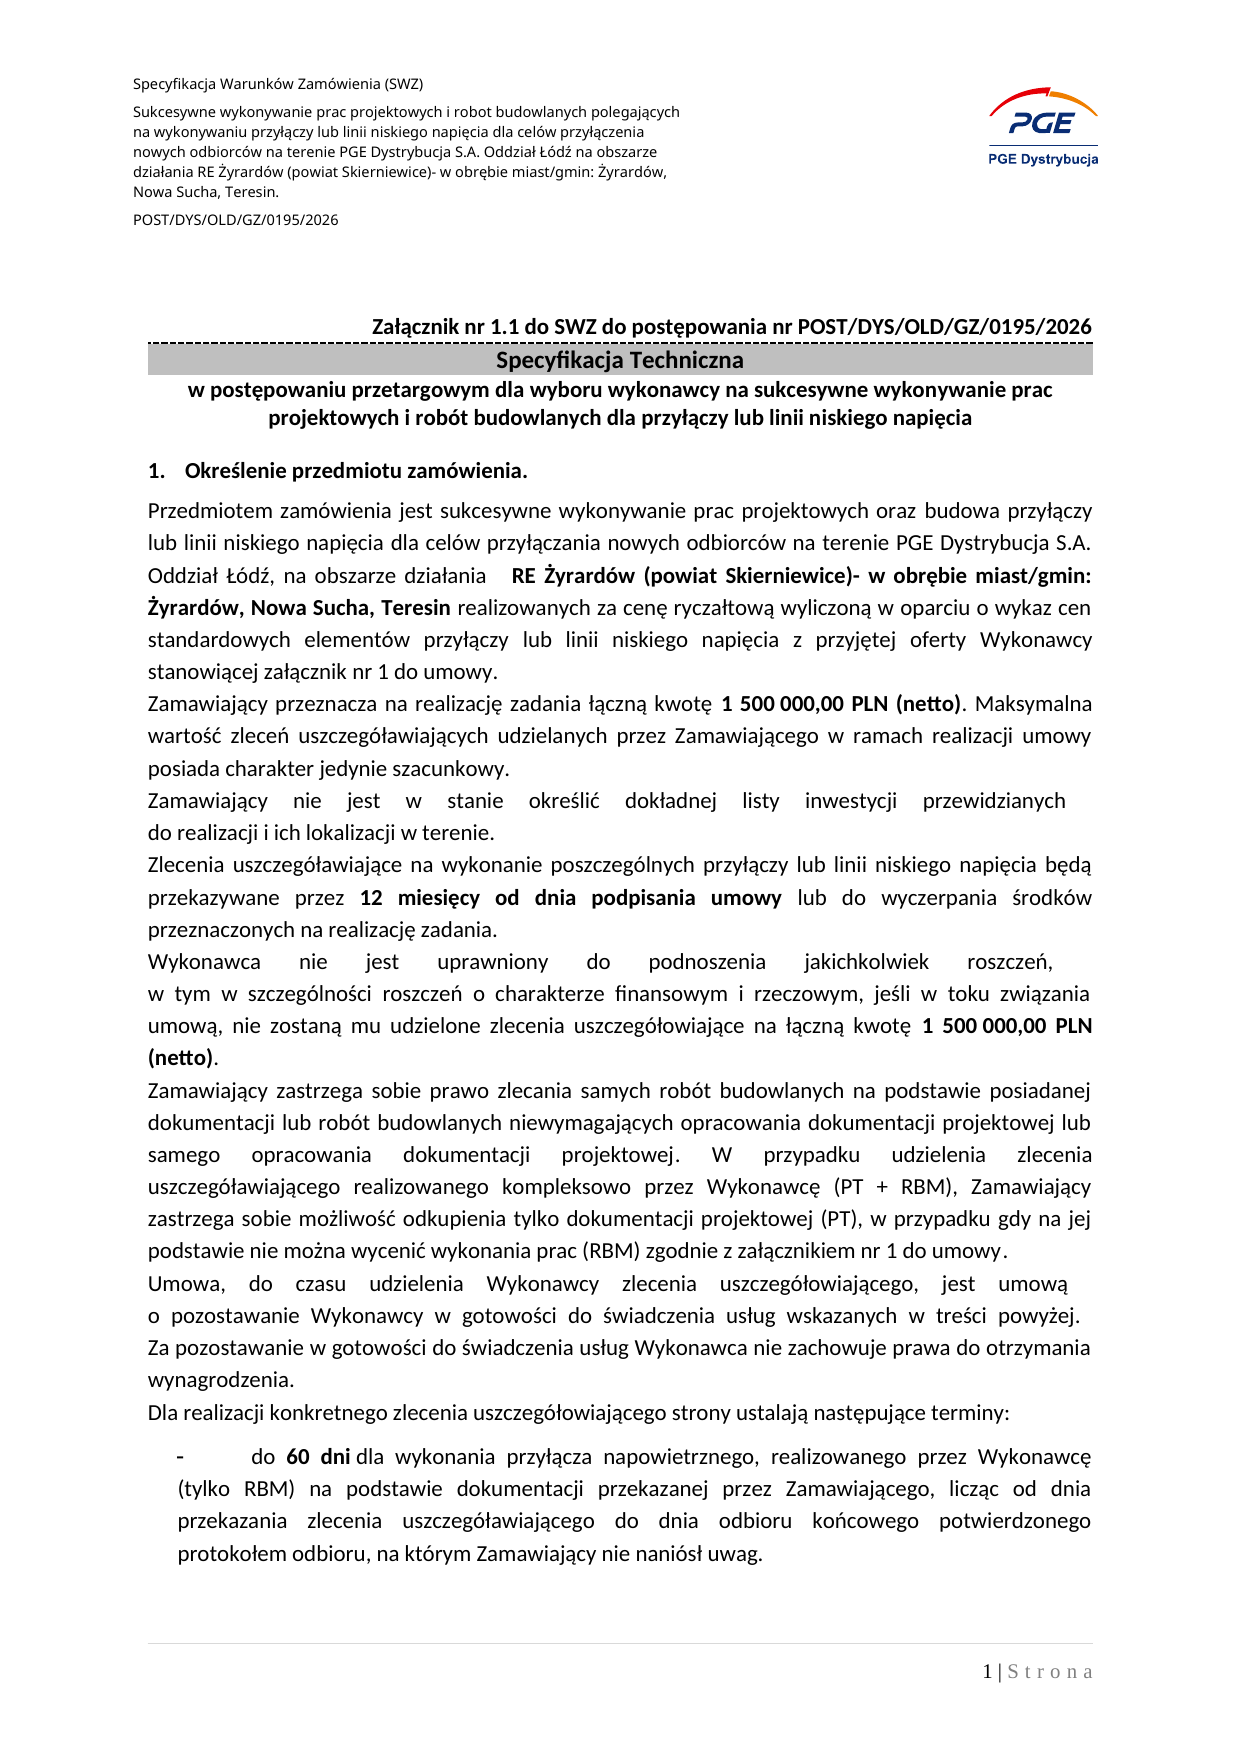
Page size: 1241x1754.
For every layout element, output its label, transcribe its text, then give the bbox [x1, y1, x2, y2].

text Zamawiający przeznacza na realizację zadania łączną kwotę 1 500 000,00 PLN (netto). Maksymalna wartość zleceń uszczegóławiających udzielanych przez Zamawiającego w ramach realizacji umowy posiada charakter jedynie szacunkowy. [148, 689, 1093, 782]
text Zamawiający zastrzega sobie prawo zlecania samych robót budowlanych na podstawie posiadanej dokumentacji lub robót budowlanych niewymagających opracowania dokumentacji projektowej lub samego opracowania dokumentacji projektowej. W przypadku udzielenia zlecenia uszczegóławiającego realizowanego kompleksowo przez Wykonawcę (PT + RBM), Zamawiający zastrzega sobie możliwość odkupienia tylko dokumentacji projektowej (PT), w przypadku gdy na jej podstawie nie można wycenić wykonania prac (RBM) zgodnie z załącznikiem nr 1 do umowy. [148, 1076, 1093, 1265]
list Określenie przedmiotu zamówienia. [148, 456, 1093, 484]
text Zamawiający nie jest w stanie określić dokładnej listy inwestycji przewidzianych do realizacji i ich lokalizacji w terenie. [148, 786, 1093, 846]
text Wykonawca nie jest uprawniony do podnoszenia jakichkolwiek roszczeń, w tym w szczególności roszczeń o charakterze finansowym i rzeczowym, jeśli w toku związania umową, nie zostaną mu udzielone zlecenia uszczegółowiające na łączną kwotę 1 500 000,00 PLN (netto). [148, 947, 1093, 1072]
text Umowa, do czasu udzielenia Wykonawcy zlecenia uszczegółowiającego, jest umową o pozostawanie Wykonawcy w gotowości do świadczenia usług wskazanych w treści powyżej. Za pozostawanie w gotowości do świadczenia usług Wykonawca nie zachowuje prawa do otrzymania wynagrodzenia. [148, 1269, 1093, 1393]
title w postępowaniu przetargowym dla wyboru wykonawcy na sukcesywne wykonywanie prac projektowych i robót budowlanych dla przyłączy lub linii niskiego napięcia [148, 375, 1093, 431]
text do 60 dni dla wykonania przyłącza napowietrznego, realizowanego przez Wykonawcę (tylko RBM) na podstawie dokumentacji przekazanej przez Zamawiającego, licząc od dnia przekazania zlecenia uszczegóławiającego do dnia odbioru końcowego potwierdzonego protokołem odbioru, na którym Zamawiający nie naniósł uwag. [176, 1442, 1093, 1567]
subtitle Specyfikacja Techniczna [148, 344, 1093, 375]
text Załącznik nr 1.1 do SWZ do postępowania nr POST/DYS/OLD/GZ/0195/2026 [148, 312, 1093, 344]
text Przedmiotem zamówienia jest sukcesywne wykonywanie prac projektowych oraz budowa przyłączy lub linii niskiego napięcia dla celów przyłączania nowych odbiorców na terenie PGE Dystrybucja S.A. Oddział Łódź, na obszarze działania RE Żyrardów (powiat Skierniewice)- w obrębie miast/gmin: Żyrardów, Nowa Sucha, Teresin realizowanych za cenę ryczałtową wyliczoną w oparciu o wykaz cen standardowych elementów przyłączy lub linii niskiego napięcia z przyjętej oferty Wykonawcy stanowiącej załącznik nr 1 do umowy. [148, 496, 1093, 685]
text Dla realizacji konkretnego zlecenia uszczegółowiającego strony ustalają następujące terminy: [148, 1398, 1093, 1426]
text Zlecenia uszczegóławiające na wykonanie poszczególnych przyłączy lub linii niskiego napięcia będą przekazywane przez 12 miesięcy od dnia podpisania umowy lub do wyczerpania środków przeznaczonych na realizację zadania. [148, 850, 1093, 943]
